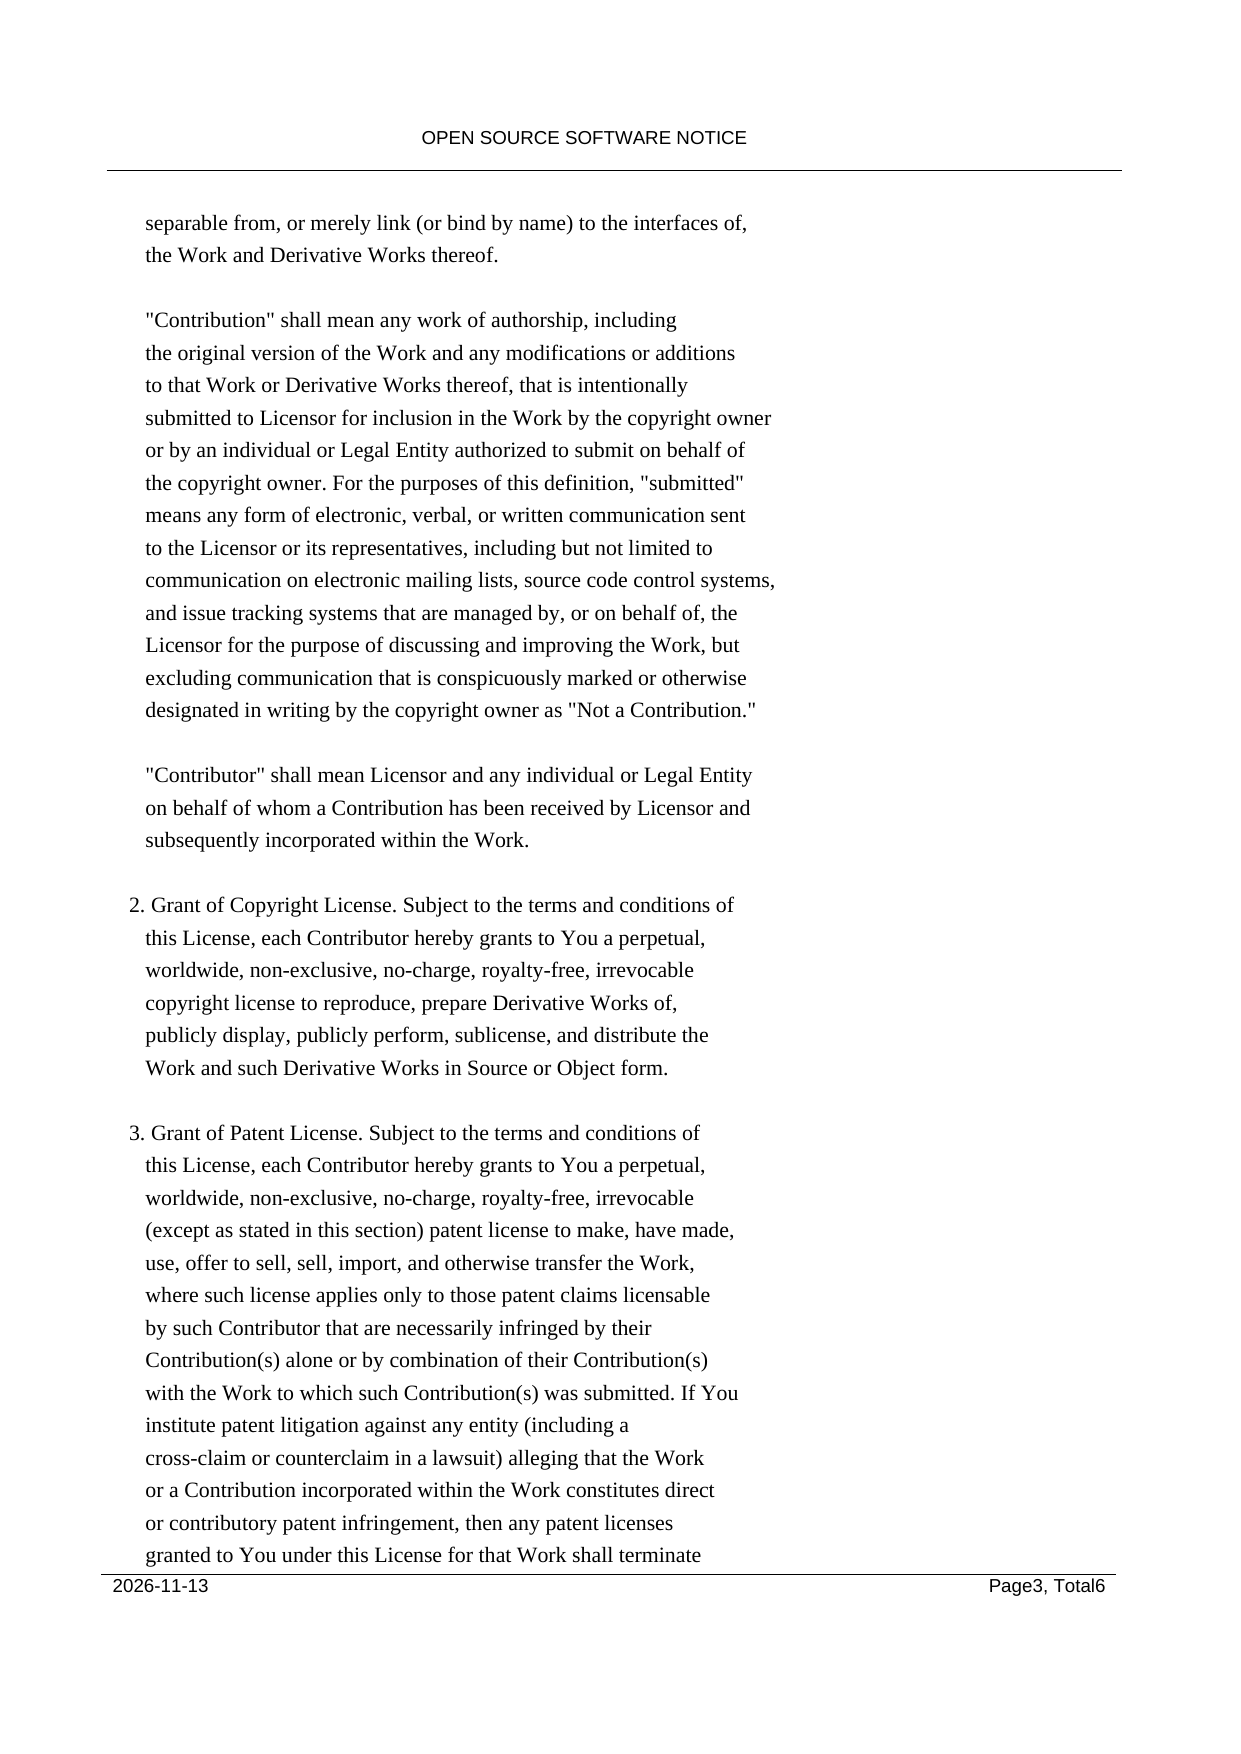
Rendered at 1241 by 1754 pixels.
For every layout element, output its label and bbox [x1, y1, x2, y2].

text [112, 206, 1128, 1571]
